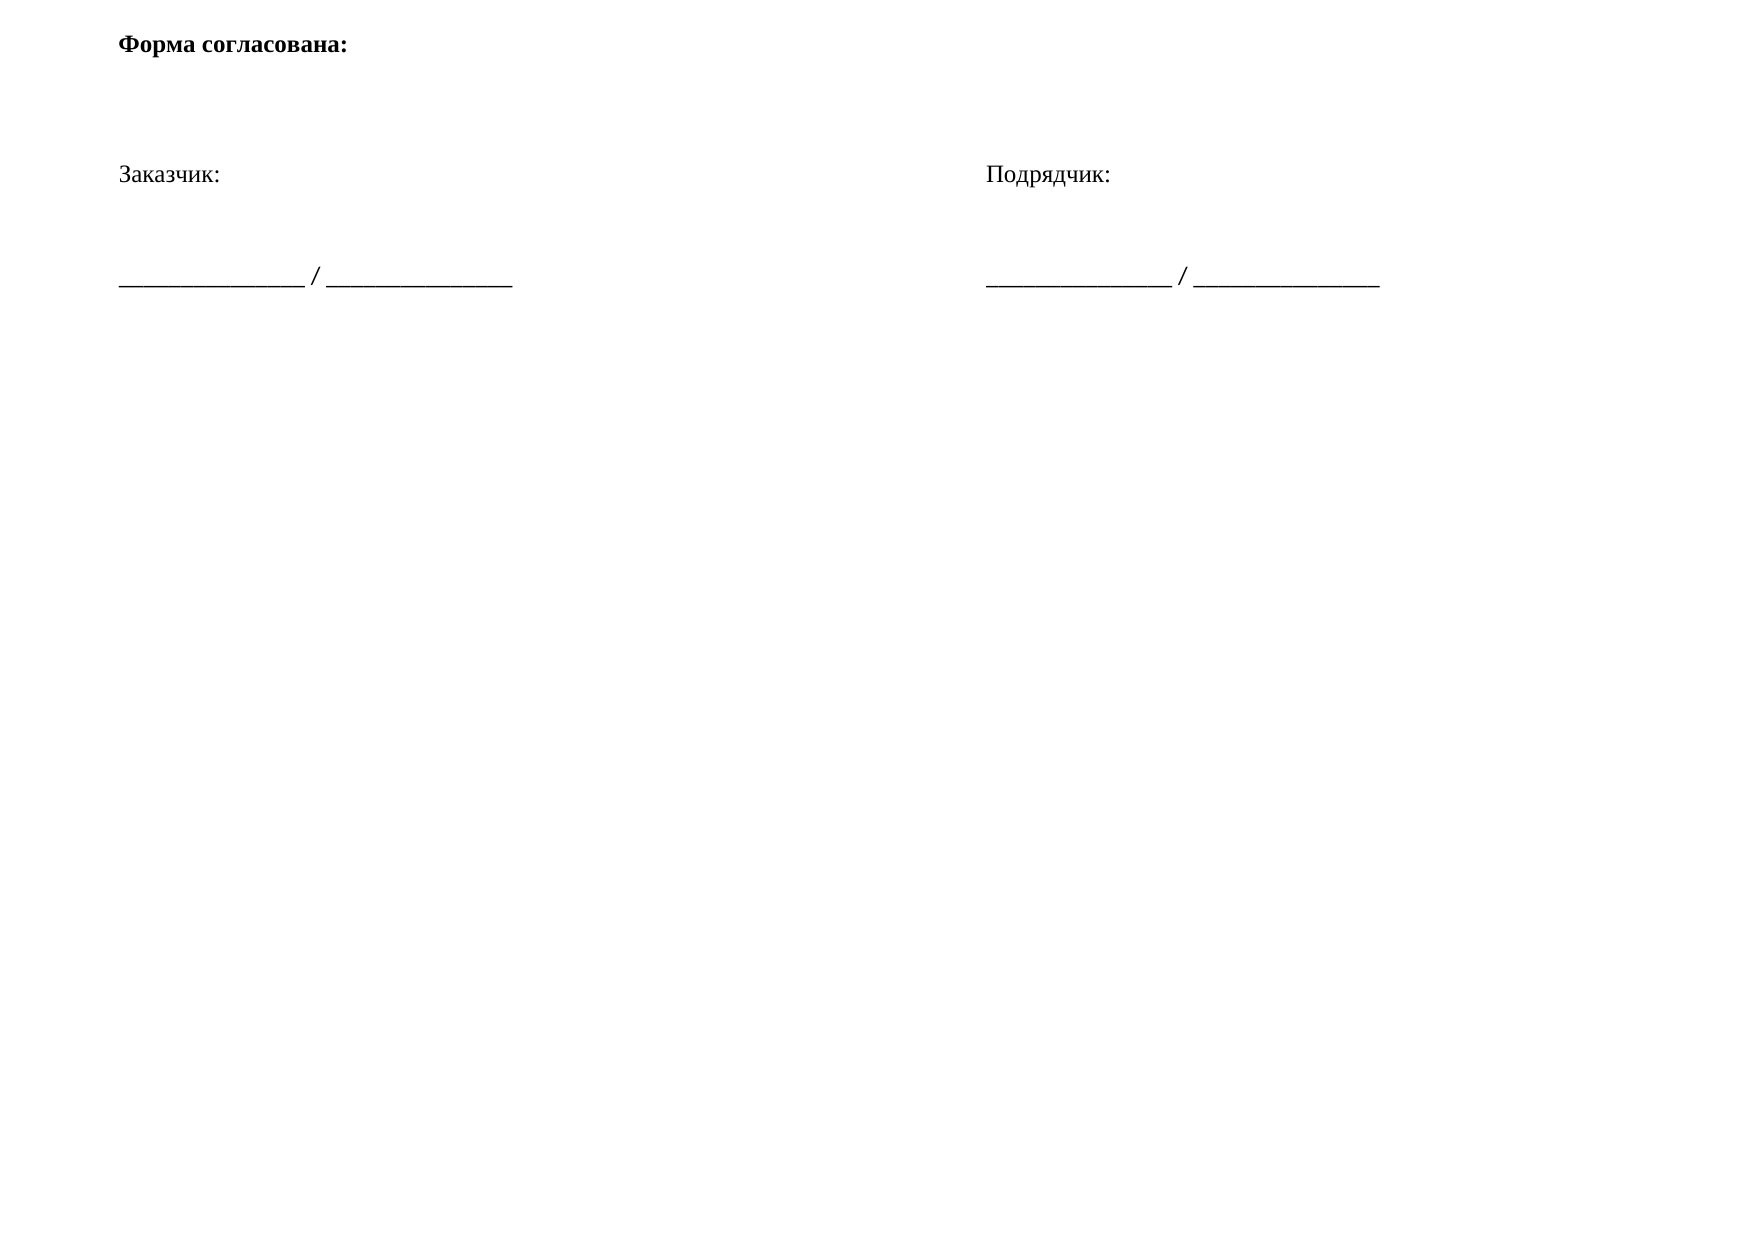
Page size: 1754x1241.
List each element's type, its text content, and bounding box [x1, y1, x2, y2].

table_cell _______________ / _______________ [118, 209, 974, 311]
table_header Подрядчик: [975, 159, 1683, 208]
table_cell _______________ / _______________ [975, 209, 1683, 311]
text Форма согласована: [118, 29, 1636, 58]
table_header Заказчик: [118, 159, 974, 208]
